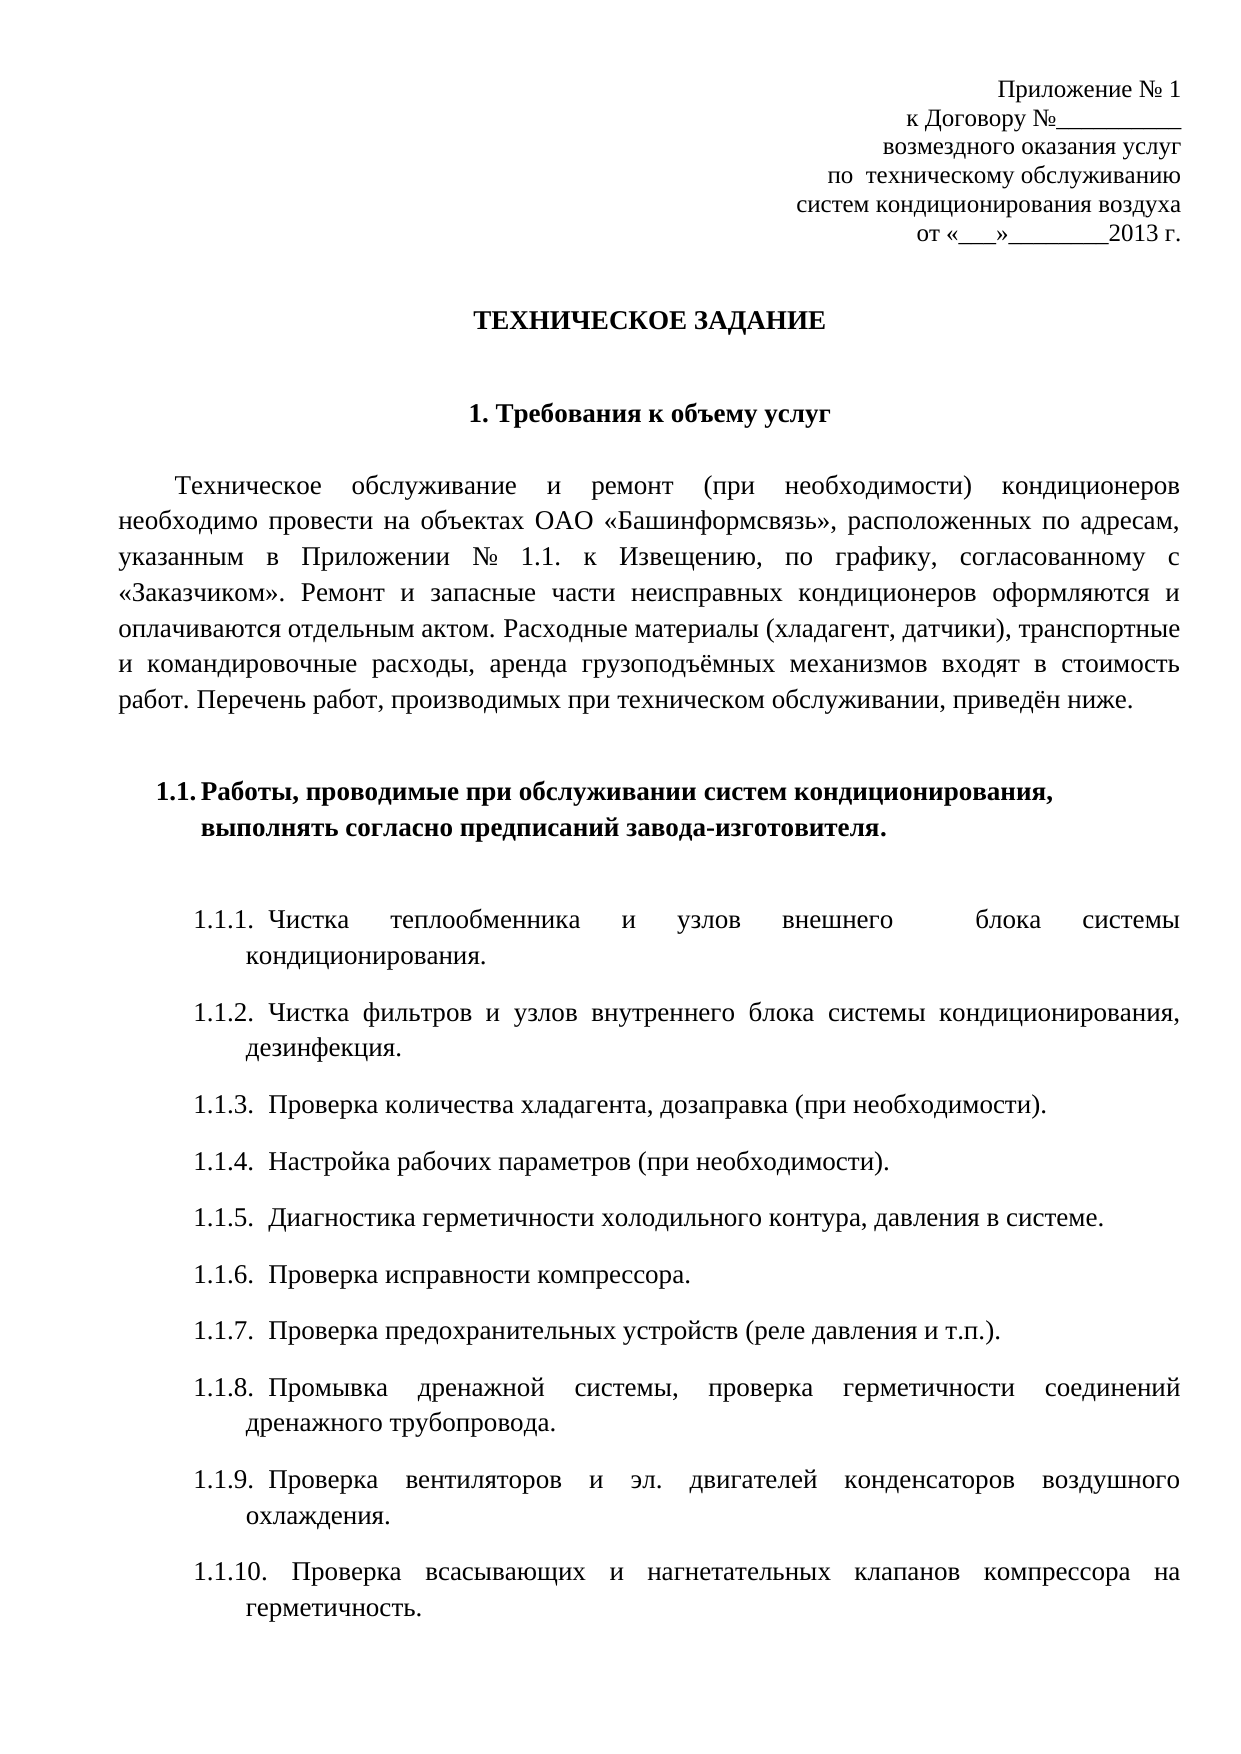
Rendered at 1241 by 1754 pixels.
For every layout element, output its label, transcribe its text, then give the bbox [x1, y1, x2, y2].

text к Договору №__________ [0, 103, 1181, 131]
list Промывка дренажной системы, проверка герметичности соединений дренажного трубопровода. [193, 1371, 1181, 1438]
list Диагностика герметичности холодильного контура, давления в системе. [193, 1201, 1181, 1232]
text Приложение № 1 [118, 74, 1181, 103]
text 1. Требования к объему услуг [118, 397, 1181, 428]
text ТЕХНИЧЕСКОЕ ЗАДАНИЕ [118, 304, 1181, 335]
text систем кондиционирования воздуха [0, 189, 1181, 218]
text по техническому обслуживанию [0, 160, 1181, 189]
list Чистка теплообменника и узлов внешнего блока системы кондиционирования. [193, 903, 1181, 970]
text от «___»________2013 г. [118, 218, 1181, 246]
list Чистка фильтров и узлов внутреннего блока системы кондиционирования, дезинфекция. [193, 996, 1181, 1063]
list Проверка всасывающих и нагнетательных клапанов компрессора на герметичность. [193, 1555, 1181, 1622]
list Проверка количества хладагента, дозаправка (при необходимости). [193, 1088, 1181, 1119]
list Работы, проводимые при обслуживании систем кондиционирования, выполнять согласно предписаний завода-изготовителя. [156, 775, 1181, 842]
list Проверка исправности компрессора. [193, 1258, 1181, 1289]
list Проверка вентиляторов и эл. двигателей конденсаторов воздушного охлаждения. [193, 1463, 1181, 1530]
list Настройка рабочих параметров (при необходимости). [193, 1144, 1181, 1176]
text возмездного оказания услуг [0, 131, 1181, 160]
list Проверка предохранительных устройств (реле давления и т.п.). [193, 1314, 1181, 1345]
text Техническое обслуживание и ремонт (при необходимости) кондиционеров необходимо провести на объектах ОАО «Башинформсвязь», расположенных по адресам, указанным в Приложении № 1.1. к Извещению, по графику, согласованному с «Заказчиком». Ремонт и запасные части неисправных кондиционеров оформляются и оплачиваются отдельным актом. Расходные материалы (хладагент, датчики), транспортные и командировочные расходы, аренда грузоподъёмных механизмов входят в стоимость работ. Перечень работ, производимых при техническом обслуживании, приведён ниже. [118, 469, 1181, 714]
